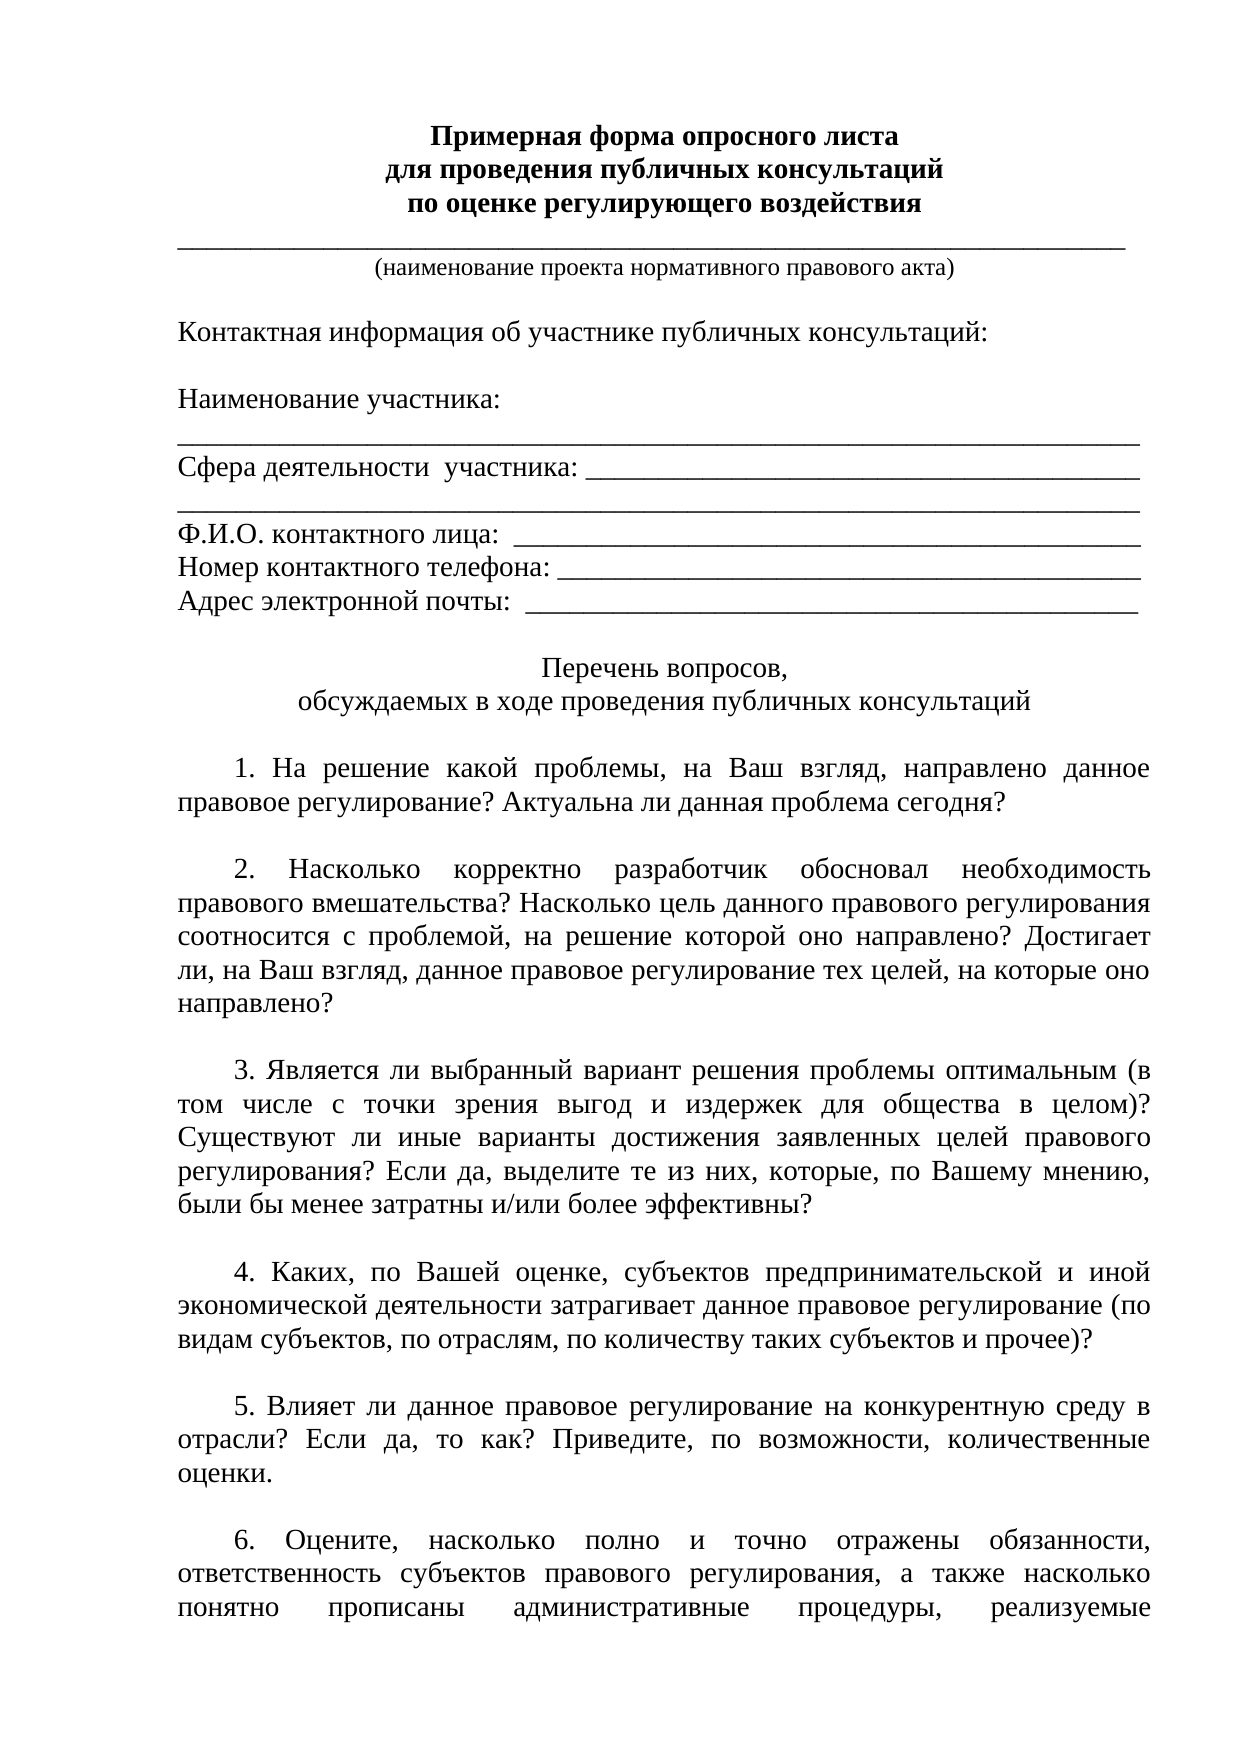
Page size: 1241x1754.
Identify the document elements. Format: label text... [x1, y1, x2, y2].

text обсуждаемых в ходе проведения публичных консультаций [177, 683, 1152, 717]
text Номер контактного телефона: ________________________________________ [177, 549, 1152, 583]
text Контактная информация об участнике публичных консультаций: [177, 314, 1152, 348]
text _________________________________________________________________ [177, 219, 1152, 252]
text __________________________________________________________________ [177, 482, 1152, 516]
text 3. Является ли выбранный вариант решения проблемы оптимальным (в том числе с точки зрения выгод и издержек для общества в целом)? Существуют ли иные варианты достижения заявленных целей правового регулирования? Если да, выделите те из них, которые, по Вашему мнению, были бы менее затратны и/или более эффективны? [177, 1052, 1152, 1220]
text 2. Насколько корректно разработчик обосновал необходимость правового вмешательства? Насколько цель данного правового регулирования соотносится с проблемой, на решение которой оно направлено? Достигает ли, на Ваш взгляд, данное правовое регулирование тех целей, на которые оно направлено? [177, 851, 1152, 1019]
text Примерная форма опросного листа [177, 118, 1152, 152]
text для проведения публичных консультаций [177, 152, 1152, 185]
text (наименование проекта нормативного правового акта) [177, 252, 1152, 281]
text Сфера деятельности участника: ______________________________________ [177, 449, 1152, 482]
text 5. Влияет ли данное правовое регулирование на конкурентную среду в отрасли? Если да, то как? Приведите, по возможности, количественные оценки. [177, 1388, 1152, 1488]
text 1. На решение какой проблемы, на Ваш взгляд, направлено данное правовое регулирование? Актуальна ли данная проблема сегодня? [177, 751, 1152, 818]
text Адрес электронной почты: __________________________________________ [177, 583, 1152, 616]
text Наименование участника: __________________________________________________________________ [177, 382, 1152, 449]
text Ф.И.О. контактного лица: ___________________________________________ [177, 516, 1152, 549]
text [177, 1522, 1152, 1623]
text по оценке регулирующего воздействия [177, 185, 1152, 219]
text Перечень вопросов, [177, 650, 1152, 683]
text 4. Каких, по Вашей оценке, субъектов предпринимательской и иной экономической деятельности затрагивает данное правовое регулирование (по видам субъектов, по отраслям, по количеству таких субъектов и прочее)? [177, 1254, 1152, 1354]
